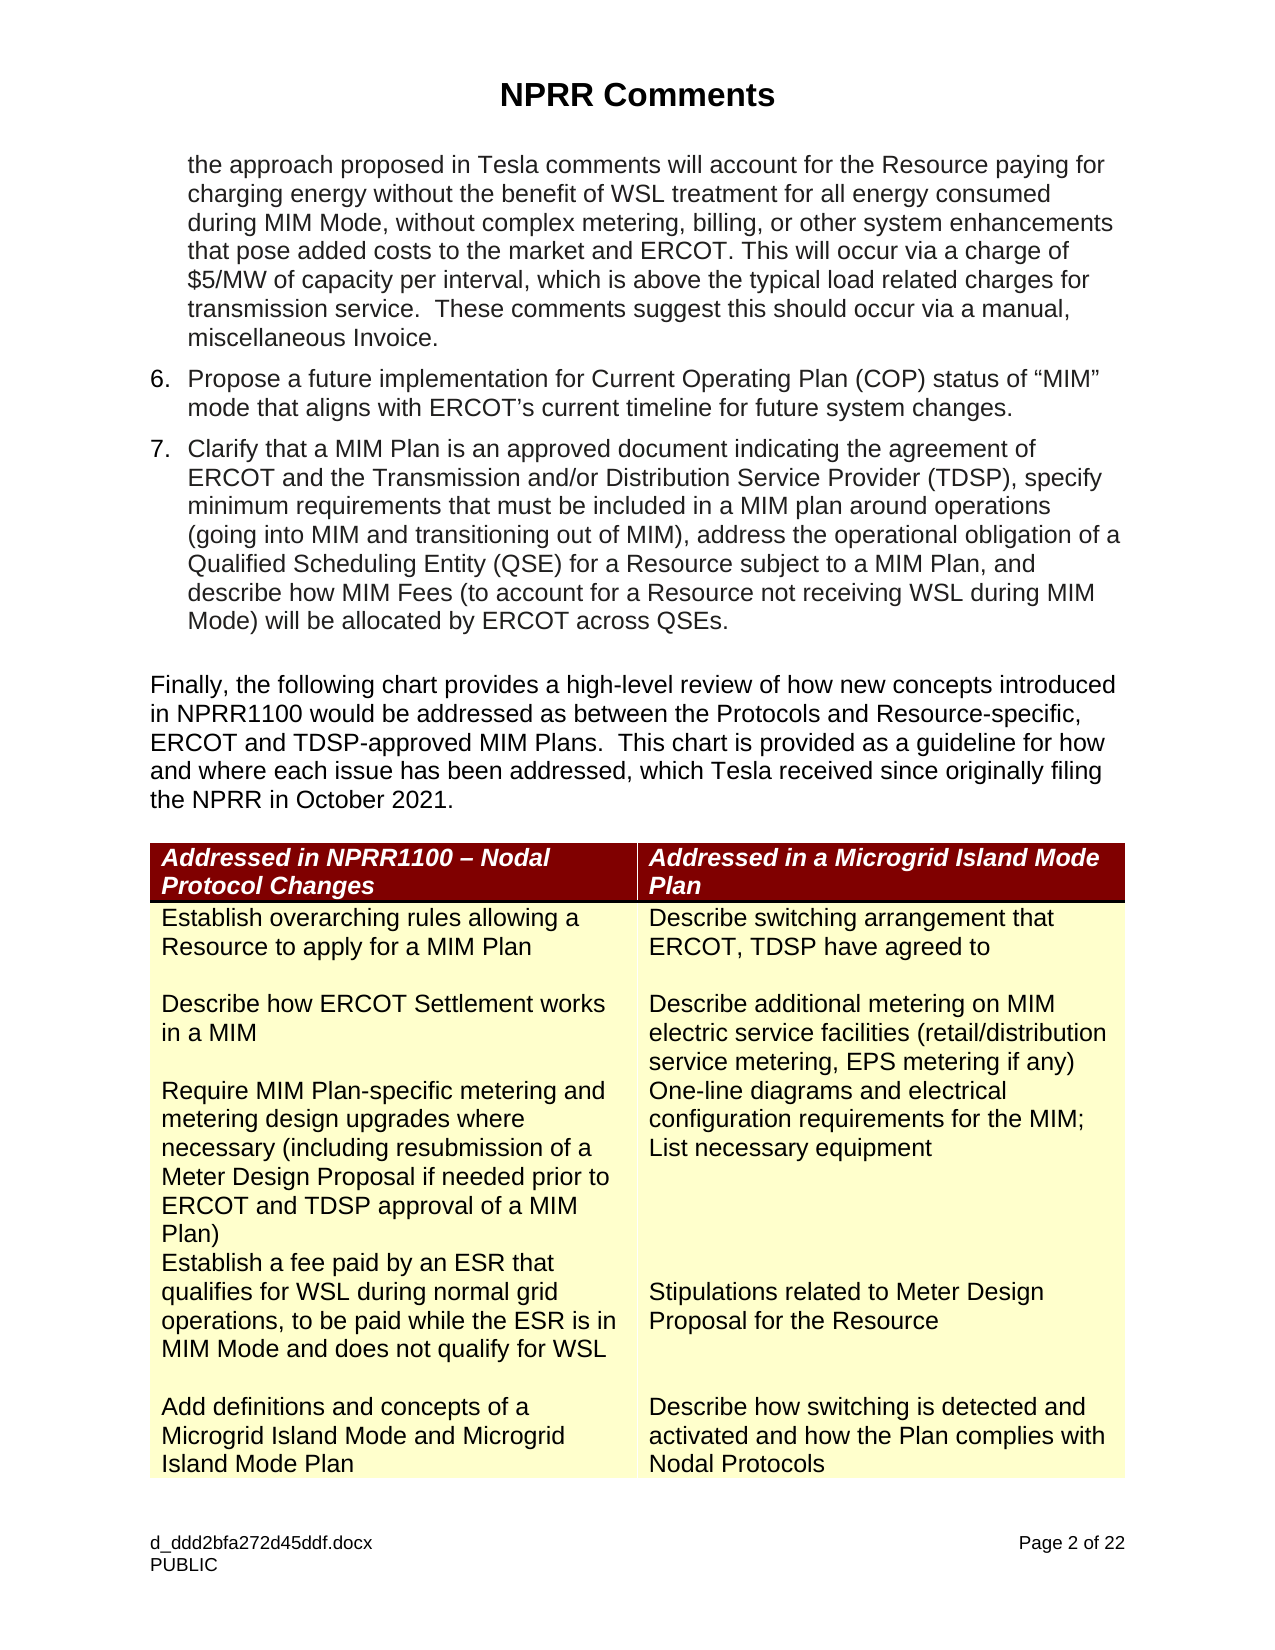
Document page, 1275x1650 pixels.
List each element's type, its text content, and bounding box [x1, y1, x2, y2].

table_header Addressed in NPRR1100 – Nodal Protocol Changes [150, 843, 637, 900]
table_cell Describe additional metering on MIM electric service facilities (retail/distribution service metering, EPS metering if any) [638, 961, 1125, 1076]
list Clarify that a MIM Plan is an approved document indicating the agreement of ERCOT and the Transmission and/or Distribution Service Provider (TDSP), specify minimum requirements that must be included in a MIM plan around operations (going into MIM and transitioning out of MIM), address the operational obligation of a Qualified Scheduling Entity (QSE) for a Resource subject to a MIM Plan, and describe how MIM Fees (to account for a Resource not receiving WSL during MIM Mode) will be allocated by ERCOT across QSEs. [150, 434, 1125, 635]
table_header Addressed in a Microgrid Island Mode Plan [638, 843, 1125, 900]
text Finally, the following chart provides a high-level review of how new concepts introduced in NPRR1100 would be addressed as between the Protocols and Resource-specific, ERCOT and TDSP-approved MIM Plans. This chart is provided as a guideline for how and where each issue has been addressed, which Tesla received since originally filing the NPRR in October 2021. [150, 670, 1125, 814]
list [150, 150, 1125, 351]
table_cell Stipulations related to Meter Design Proposal for the Resource [638, 1248, 1125, 1392]
table_cell Describe switching arrangement that ERCOT, TDSP have agreed to [638, 903, 1125, 961]
table_cell Establish overarching rules allowing a Resource to apply for a MIM Plan [150, 903, 637, 961]
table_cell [638, 1392, 1125, 1478]
table_cell One-line diagrams and electrical configuration requirements for the MIM; List necessary equipment [638, 1076, 1125, 1248]
table_cell Require MIM Plan-specific metering and metering design upgrades where necessary (including resubmission of a Meter Design Proposal if needed prior to ERCOT and TDSP approval of a MIM Plan) [150, 1076, 637, 1248]
table_cell Establish a fee paid by an ESR that qualifies for WSL during normal grid operations, to be paid while the ESR is in MIM Mode and does not qualify for WSL [150, 1248, 637, 1392]
table_cell Describe how ERCOT Settlement works in a MIM [150, 961, 637, 1076]
list Propose a future implementation for Current Operating Plan (COP) status of “MIM” mode that aligns with ERCOT’s current timeline for future system changes. [150, 364, 1125, 421]
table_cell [150, 1392, 637, 1478]
